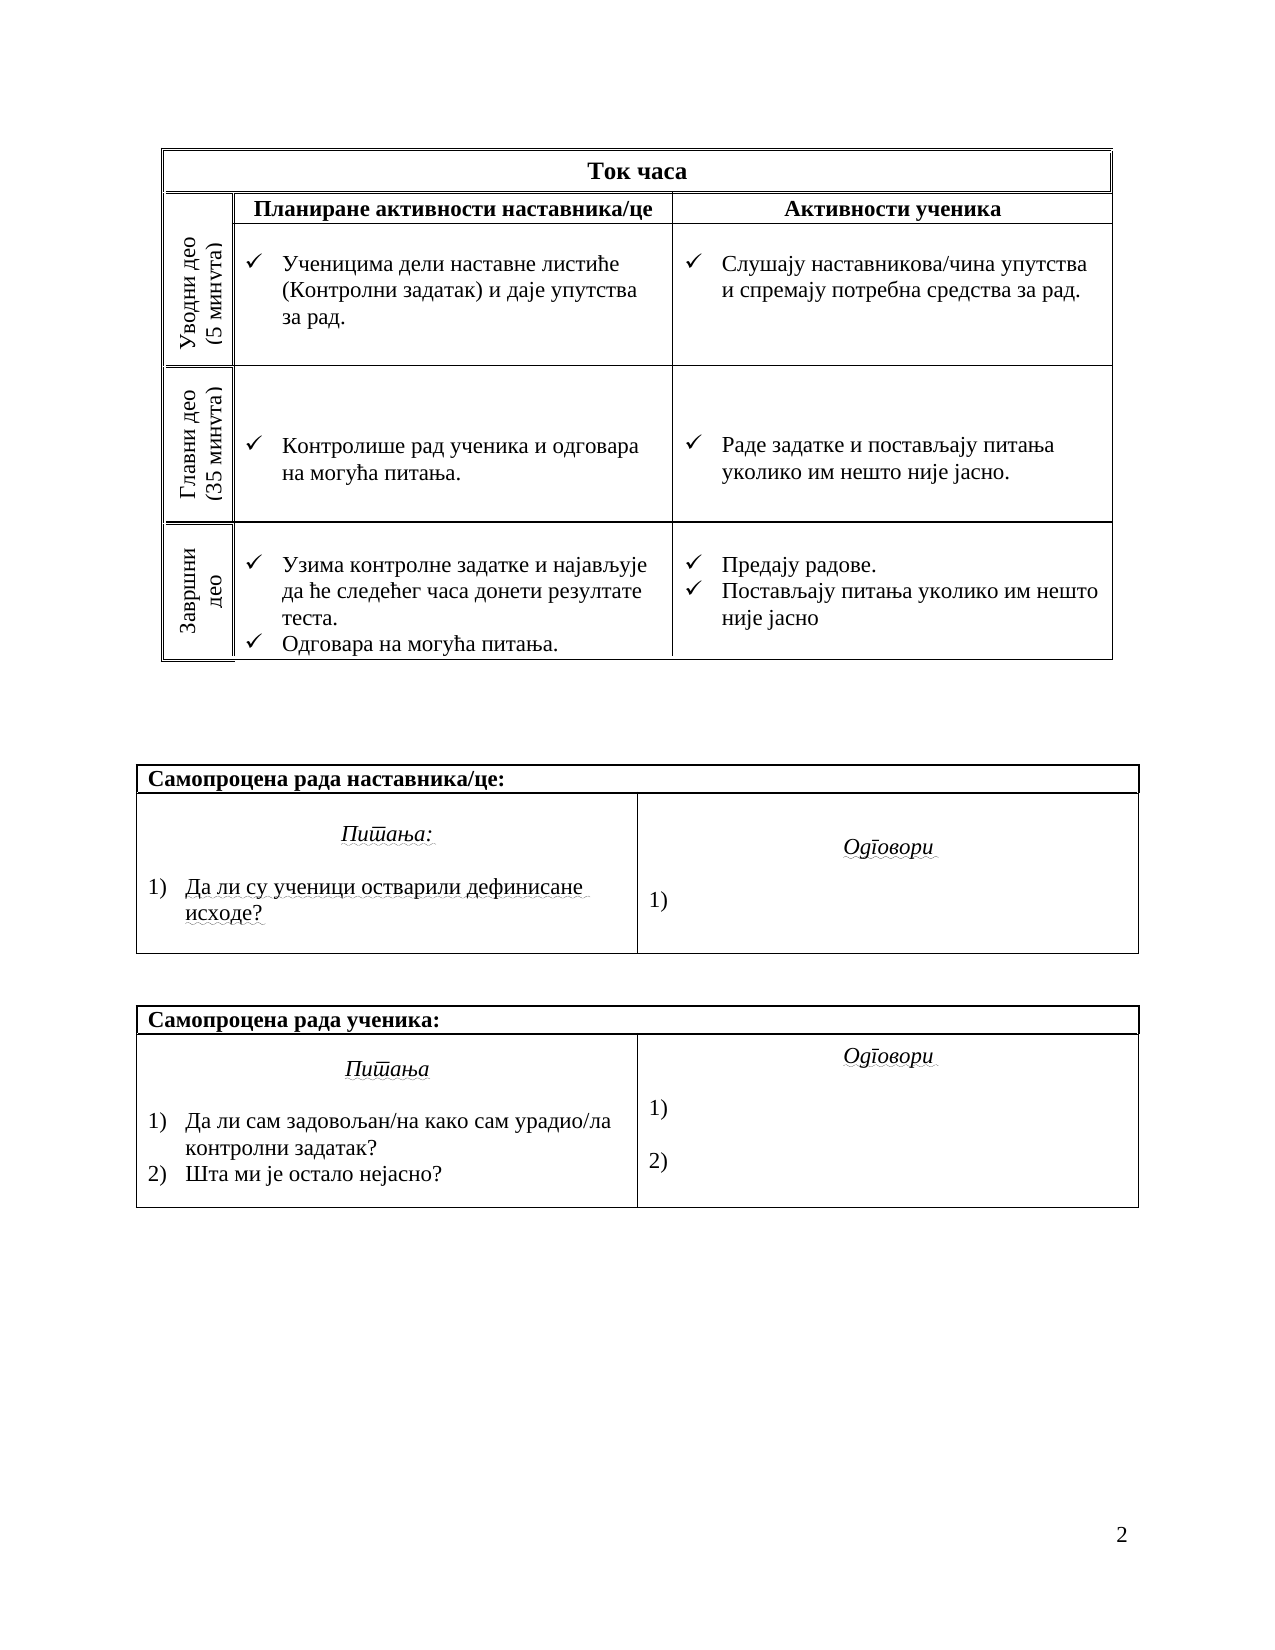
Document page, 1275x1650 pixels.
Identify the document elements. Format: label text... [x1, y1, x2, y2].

table_cell Активности ученика [673, 194, 1112, 223]
table_cell Питања Да ли сам задовољан/на како сам урадио/ла контролни задатак? Шта ми је остало нејасно? [137, 1035, 637, 1207]
table_header Самопроцена рада ученика: [138, 1007, 1138, 1033]
table_cell Одговори 1) 2) [638, 1035, 1138, 1207]
table_cell [162, 191, 233, 223]
table_cell Одговори 1) [638, 794, 1138, 953]
table_header Ток часа [164, 149, 1112, 191]
table_cell Слушају наставникова/чина упутства и спремају потребна средства за рад. [673, 224, 1112, 365]
table_cell Завршни део (5 минута) [164, 521, 233, 658]
table_cell Уводни део (5 минута) [164, 223, 232, 365]
table_cell Планиране активности наставника/це [235, 194, 672, 223]
table_cell Контролише рад ученика и одговара на могућа питања. [235, 366, 672, 521]
table_cell Главни део (35 минута) [164, 365, 232, 521]
table_cell Предају радове. Постављају питања уколико им нешто није јасно [673, 523, 1112, 658]
table_cell Питања: Да ли су ученици остварили дефинисане исходе? [137, 794, 637, 953]
table_cell Ученицима дели наставне листиће (Контролни задатак) и даје упутства за рад. [235, 224, 672, 365]
table_cell Раде задатке и постављају питања уколико им нешто није јасно. [673, 366, 1112, 521]
table_header Самопроцена рада наставника/це: [138, 766, 1138, 792]
table_cell Узима контролне задатке и најављује да ће следећег часа донети резултате теста. Одговара на могућа питања. [233, 523, 673, 658]
